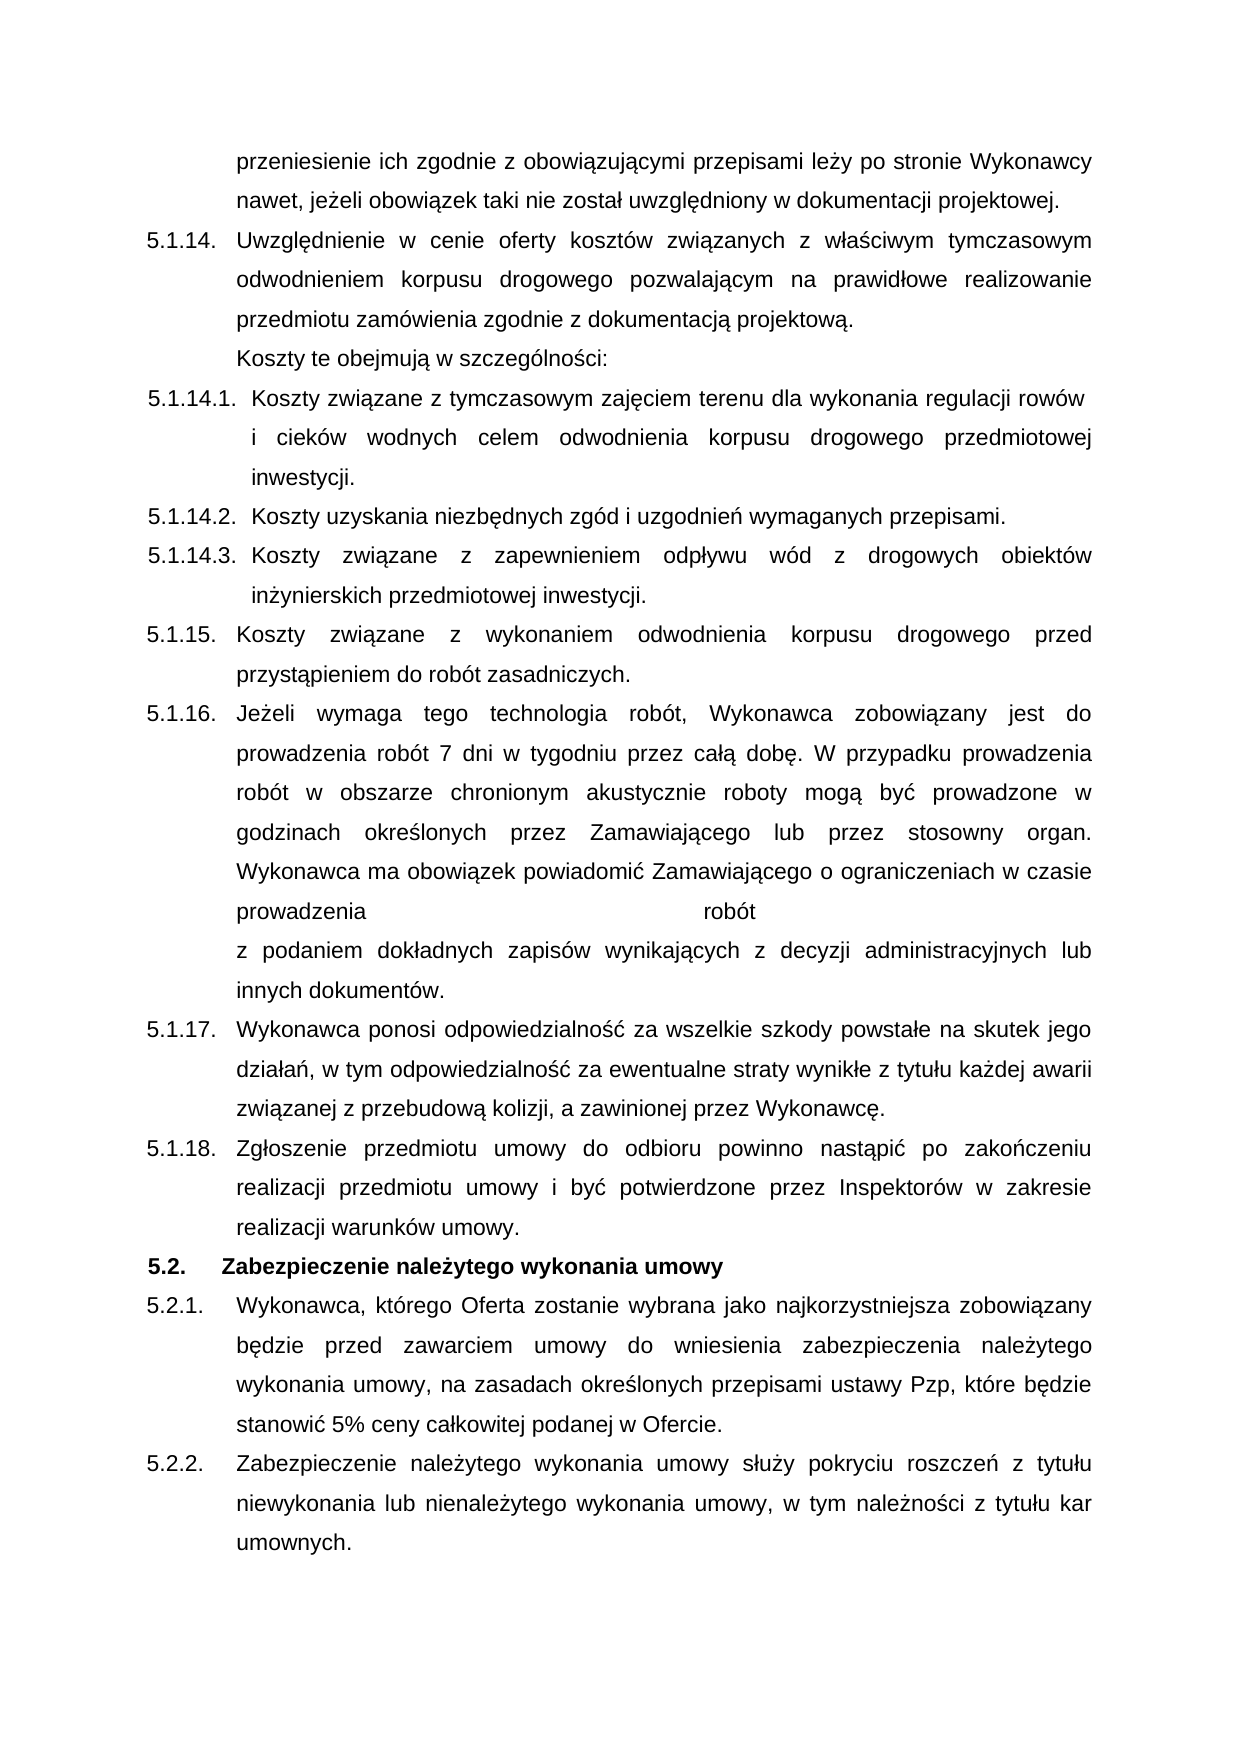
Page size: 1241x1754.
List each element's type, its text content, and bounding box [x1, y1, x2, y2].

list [146, 148, 1093, 213]
list Zabezpieczenie należytego wykonania umowy służy pokryciu roszczeń z tytułu niewykonania lub nienależytego wykonania umowy, w tym należności z tytułu kar umownych. [146, 1450, 1093, 1556]
list Wykonawca, którego Oferta zostanie wybrana jako najkorzystniejsza zobowiązany będzie przed zawarciem umowy do wniesienia zabezpieczenia należytego wykonania umowy, na zasadach określonych przepisami ustawy Pzp, które będzie stanowić 5% ceny całkowitej podanej w Ofercie. [146, 1292, 1093, 1437]
list Koszty związane z tymczasowym zajęciem terenu dla wykonania regulacji rowów i cieków wodnych celem odwodnienia korpusu drogowego przedmiotowej inwestycji. [148, 384, 1093, 490]
list Wykonawca ponosi odpowiedzialność za wszelkie szkody powstałe na skutek jego działań, w tym odpowiedzialność za ewentualne straty wynikłe z tytułu każdej awarii związanej z przebudową kolizji, a zawinionej przez Wykonawcę. [146, 1016, 1093, 1121]
text Koszty te obejmują w szczególności: [236, 345, 1093, 371]
list Zabezpieczenie należytego wykonania umowy [148, 1253, 1093, 1279]
list Jeżeli wymaga tego technologia robót, Wykonawca zobowiązany jest do prowadzenia robót 7 dni w tygodniu przez całą dobę. W przypadku prowadzenia robót w obszarze chronionym akustycznie roboty mogą być prowadzone w godzinach określonych przez Zamawiającego lub przez stosowny organ. Wykonawca ma obowiązek powiadomić Zamawiającego o ograniczeniach w czasie prowadzenia robót z podaniem dokładnych zapisów wynikających z decyzji administracyjnych lub innych dokumentów. [146, 700, 1093, 1003]
list Koszty związane z zapewnieniem odpływu wód z drogowych obiektów inżynierskich przedmiotowej inwestycji. [148, 542, 1093, 608]
list Koszty uzyskania niezbędnych zgód i uzgodnień wymaganych przepisami. [148, 503, 1093, 529]
list Koszty związane z wykonaniem odwodnienia korpusu drogowego przed przystąpieniem do robót zasadniczych. [146, 621, 1093, 687]
list Zgłoszenie przedmiotu umowy do odbioru powinno nastąpić po zakończeniu realizacji przedmiotu umowy i być potwierdzone przez Inspektorów w zakresie realizacji warunków umowy. [146, 1134, 1093, 1240]
list Uwzględnienie w cenie oferty kosztów związanych z właściwym tymczasowym odwodnieniem korpusu drogowego pozwalającym na prawidłowe realizowanie przedmiotu zamówienia zgodnie z dokumentacją projektową. [146, 227, 1093, 332]
